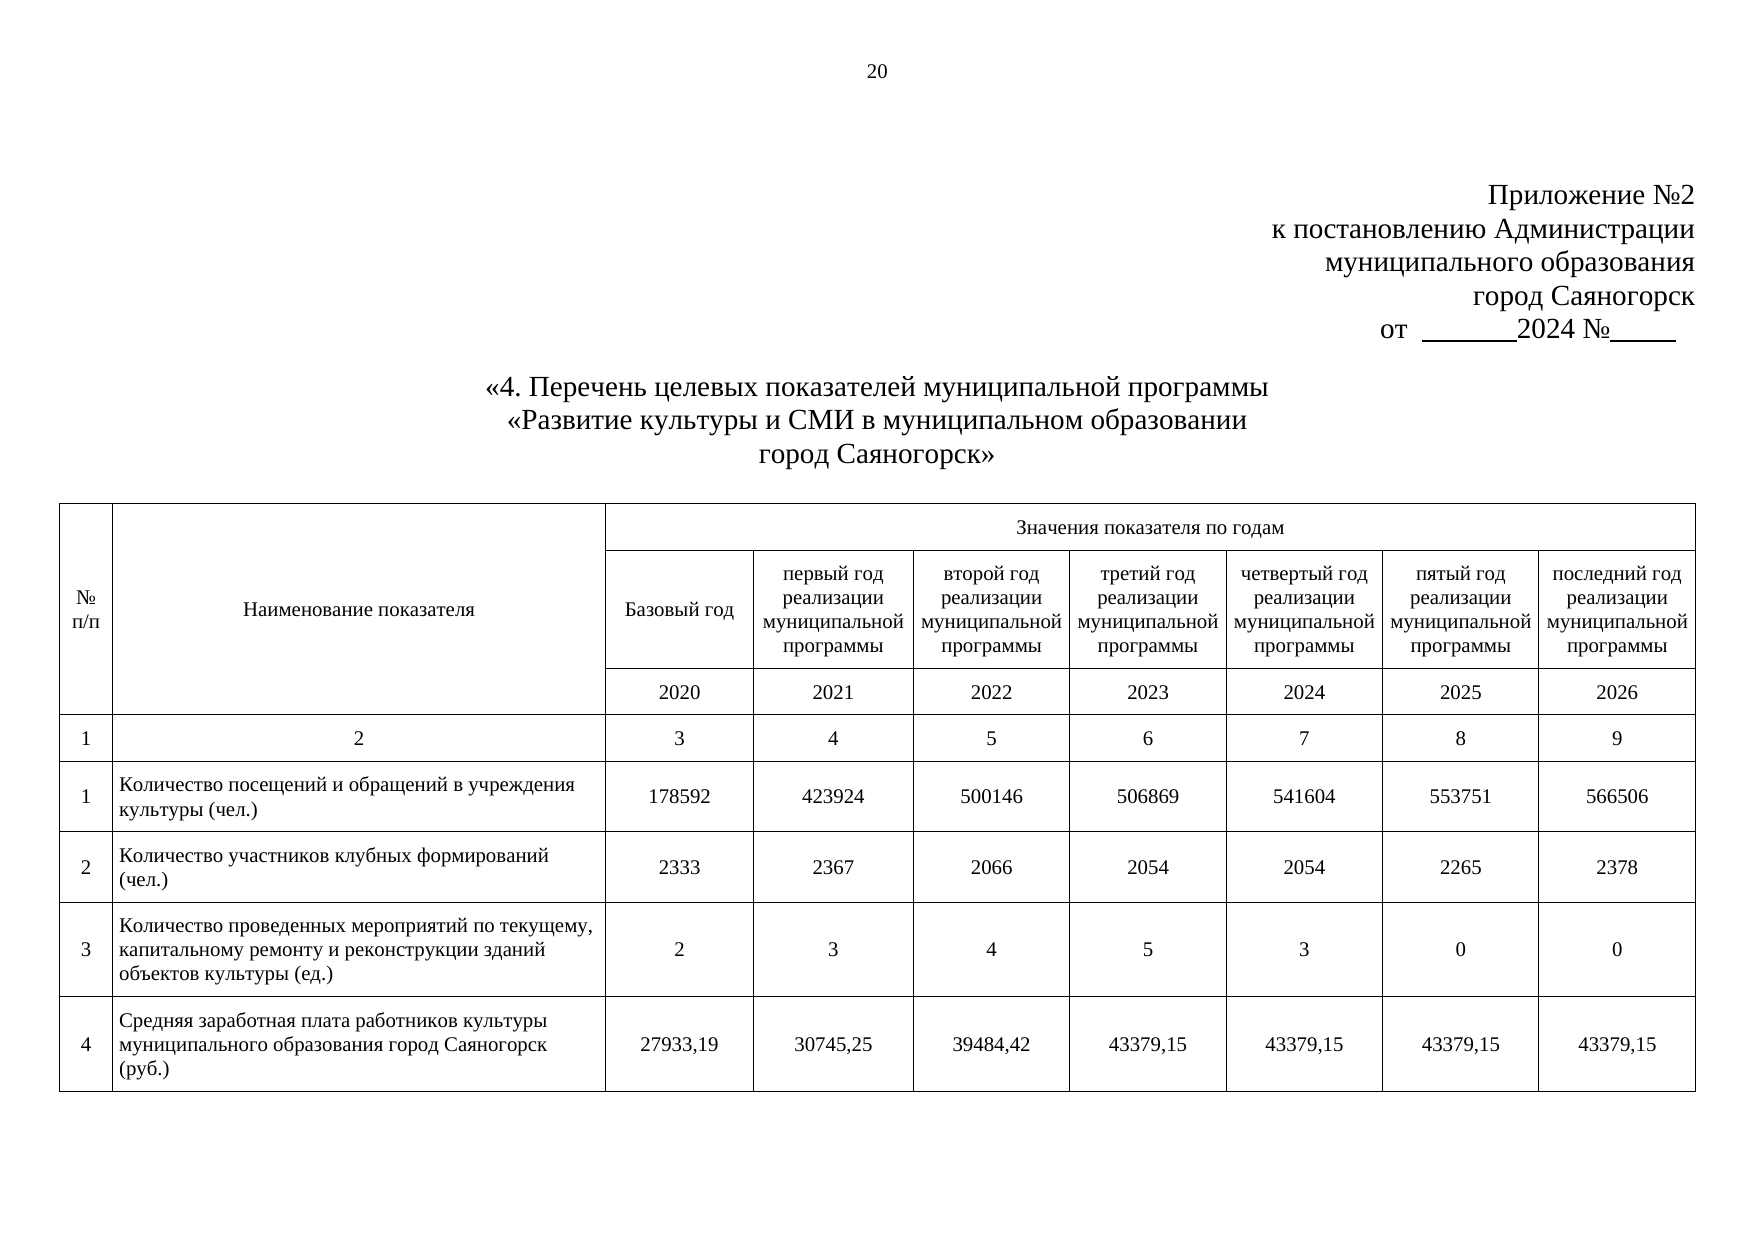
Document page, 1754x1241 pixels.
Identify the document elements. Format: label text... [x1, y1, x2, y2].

table_cell 500146 [914, 762, 1069, 831]
title «4. Перечень целевых показателей муниципальной программы [59, 369, 1695, 402]
table_cell 1 [60, 715, 112, 761]
table_cell 541604 [1227, 762, 1382, 831]
table_cell 553751 [1383, 762, 1538, 831]
table_cell 30745,25 [754, 997, 913, 1091]
table_cell 2020 [606, 669, 753, 714]
table_cell 0 [1383, 903, 1538, 996]
table_cell 7 [1227, 715, 1382, 761]
table_cell Количество посещений и обращений в учреждения культуры (чел.) [113, 762, 605, 831]
table_cell 43379,15 [1383, 997, 1538, 1091]
table_cell 2333 [606, 832, 753, 902]
table_cell 0 [1539, 903, 1695, 996]
table_cell 2367 [754, 832, 913, 902]
table_cell первый год реализации муниципальной программы [754, 551, 913, 668]
table_cell 423924 [754, 762, 913, 831]
table_cell 8 [1383, 715, 1538, 761]
table_cell 43379,15 [1070, 997, 1226, 1091]
table_cell 1 [60, 762, 112, 831]
table_cell Количество участников клубных формирований (чел.) [113, 832, 605, 902]
table_cell 4 [914, 903, 1069, 996]
table_cell 2 [606, 903, 753, 996]
table_header Наименование показателя [113, 504, 605, 714]
table_header Значения показателя по годам [606, 504, 1695, 549]
table_cell 39484,42 [914, 997, 1069, 1091]
table_cell 6 [1070, 715, 1226, 761]
table_cell 2026 [1539, 669, 1695, 714]
table_cell 2265 [1383, 832, 1538, 902]
table_cell 2022 [914, 669, 1069, 714]
table_cell 4 [60, 997, 112, 1091]
text Приложение №2 [59, 177, 1695, 211]
table_cell 43379,15 [1227, 997, 1382, 1091]
text от 2024 № г [59, 311, 1695, 345]
table_cell 3 [60, 903, 112, 996]
table_cell 43379,15 [1539, 997, 1695, 1091]
text к постановлению Администрации [59, 211, 1695, 244]
table_cell 178592 [606, 762, 753, 831]
table_cell четвертый год реализации муниципальной программы [1227, 551, 1382, 668]
table_cell второй год реализации муниципальной программы [914, 551, 1069, 668]
table_cell 2 [113, 715, 605, 761]
table_cell 9 [1539, 715, 1695, 761]
table_cell 2378 [1539, 832, 1695, 902]
text муниципального образования [59, 244, 1695, 278]
table_cell 2024 [1227, 669, 1382, 714]
table_cell 5 [1070, 903, 1226, 996]
table_cell 506869 [1070, 762, 1226, 831]
table_cell пятый год реализации муниципальной программы [1383, 551, 1538, 668]
table_cell 2054 [1227, 832, 1382, 902]
text город Саяногорск [59, 278, 1695, 311]
table_cell 5 [914, 715, 1069, 761]
table_cell 3 [606, 715, 753, 761]
table_cell последний год реализации муниципальной программы [1539, 551, 1695, 668]
table_cell 2023 [1070, 669, 1226, 714]
table_cell Средняя заработная плата работников культуры муниципального образования город Саяногорск (руб.) [113, 997, 605, 1091]
table_header № п/п [60, 504, 112, 714]
table_cell 2 [60, 832, 112, 902]
table_cell 27933,19 [606, 997, 753, 1091]
table_cell 2066 [914, 832, 1069, 902]
table_cell 2054 [1070, 832, 1226, 902]
table_cell 2021 [754, 669, 913, 714]
table_cell 2025 [1383, 669, 1538, 714]
table_cell Базовый год [606, 551, 753, 668]
table_cell Количество проведенных мероприятий по текущему, капитальному ремонту и реконструкции зданий объектов культуры (ед.) [113, 903, 605, 996]
title «Развитие культуры и СМИ в муниципальном образовании [59, 402, 1695, 436]
table_cell 4 [754, 715, 913, 761]
table_cell 3 [1227, 903, 1382, 996]
table_cell 566506 [1539, 762, 1695, 831]
table_cell 3 [754, 903, 913, 996]
table_cell третий год реализации муниципальной программы [1070, 551, 1226, 668]
title город Саяногорск» [59, 436, 1695, 469]
